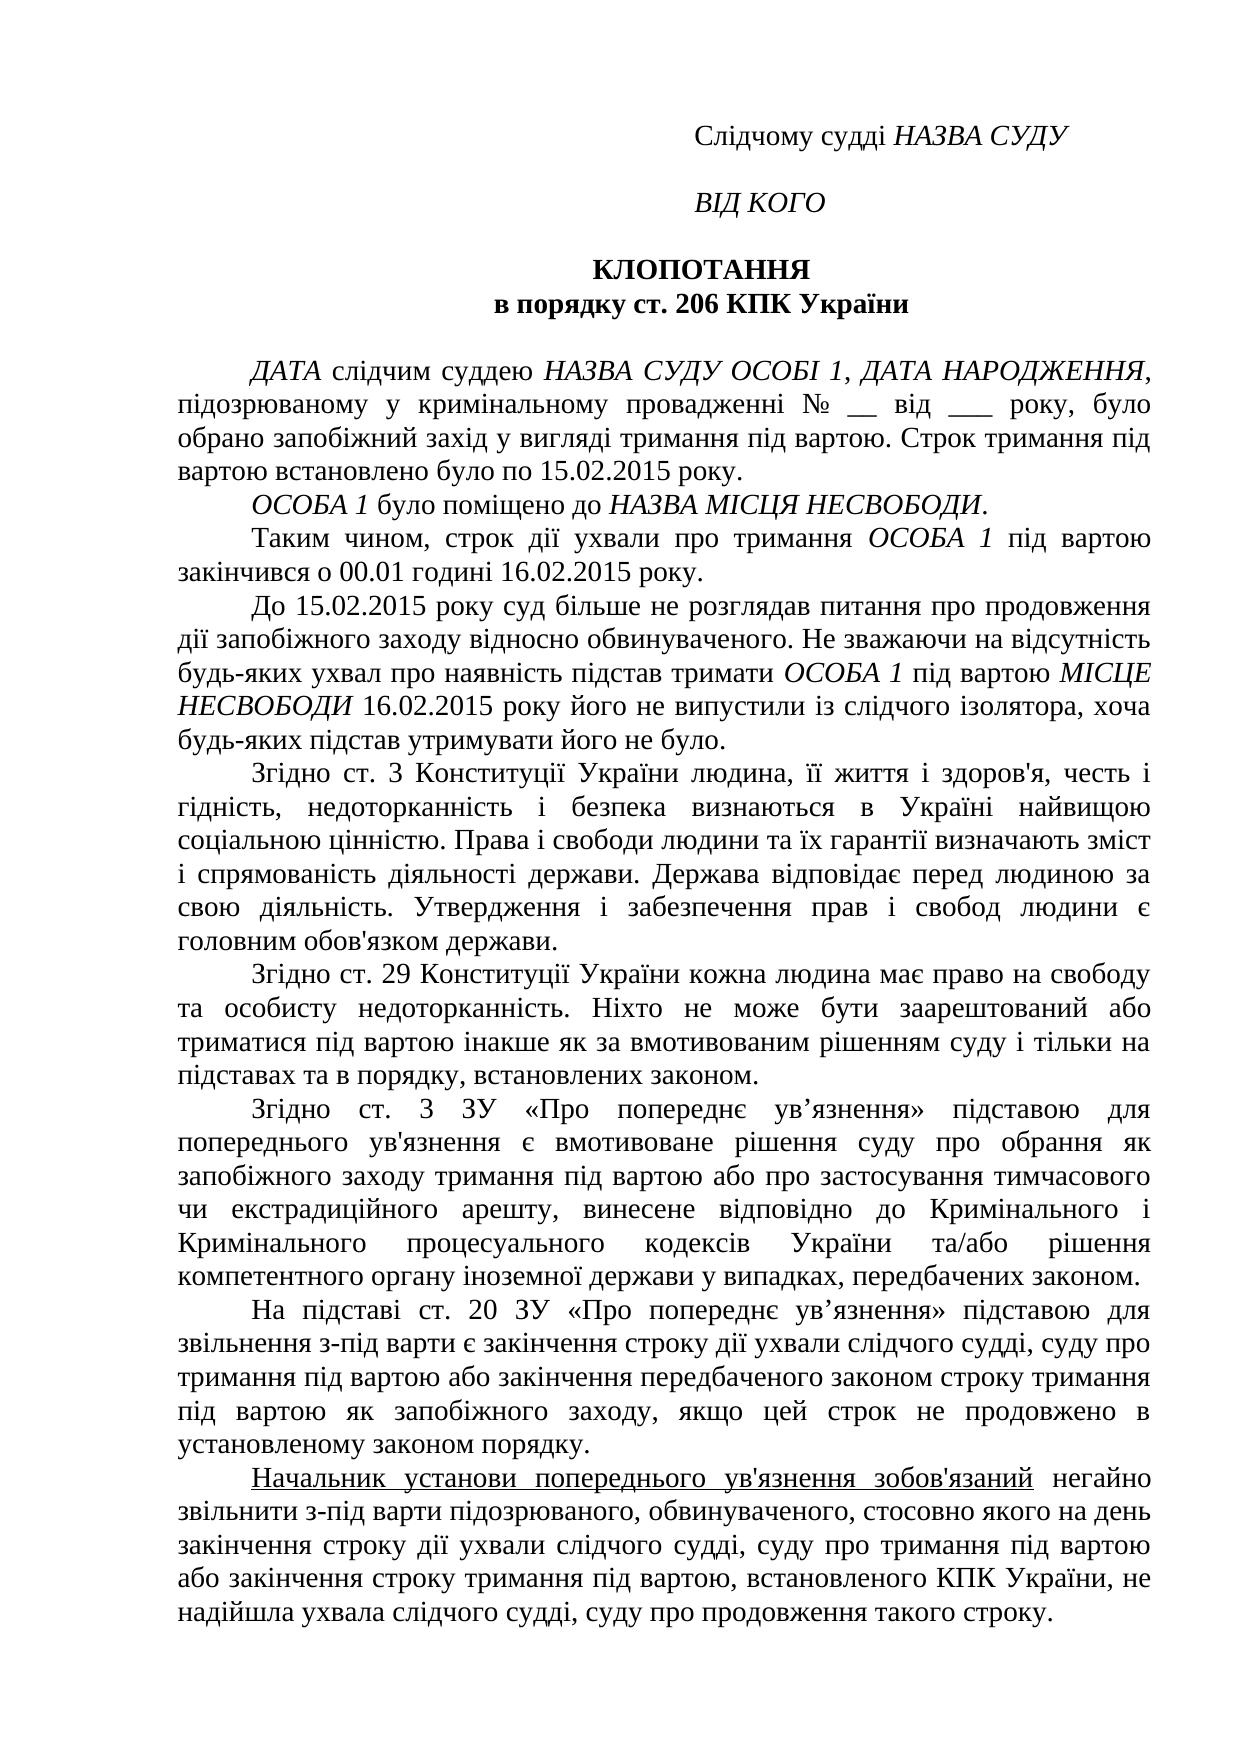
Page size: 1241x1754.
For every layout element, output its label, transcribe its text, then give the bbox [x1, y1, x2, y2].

text Згідно ст. 3 ЗУ «Про попереднє ув’язнення» підставою для попереднього ув'язнення є вмотивоване рішення суду про обрання як запобіжного заходу тримання під вартою або про застосування тимчасового чи екстрадиційного арешту, винесене відповідно до Кримінального і Кримінального процесуального кодексів України та/або рішення компетентного органу іноземної держави у випадках, передбачених законом. [177, 1091, 1152, 1292]
text ДАТА слідчим суддею НАЗВА СУДУ ОСОБІ 1, ДАТА НАРОДЖЕННЯ, підозрюваному у кримінальному провадженні № __ від ___ року, було обрано запобіжний захід у вигляді тримання під вартою. Строк тримання під вартою встановлено було по 15.02.2015 року. [177, 353, 1152, 487]
text КЛОПОТАННЯ [177, 252, 1152, 286]
text Згідно ст. 29 Конституції України кожна людина має право на свободу та особисту недоторканність. Ніхто не може бути заарештований або триматися під вартою інакше як за вмотивованим рішенням суду і тільки на підставах та в порядку, встановлених законом. [177, 957, 1152, 1091]
text Начальник установи попереднього ув'язнення зобов'язаний негайно звільнити з-під варти підозрюваного, обвинуваченого, стосовно якого на день закінчення строку дії ухвали слідчого судді, суду про тримання під вартою або закінчення строку тримання під вартою, встановленого КПК України, не надійшла ухвала слідчого судді, суду про продовження такого строку. [177, 1460, 1152, 1627]
text До 15.02.2015 року суд більше не розглядав питання про продовження дії запобіжного заходу відносно обвинуваченого. Не зважаючи на відсутність будь-яких ухвал про наявність підстав тримати ОСОБА 1 під вартою МІСЦЕ НЕСВОБОДИ 16.02.2015 року його не випустили із слідчого ізолятора, хоча будь-яких підстав утримувати його не було. [177, 588, 1152, 755]
text Слідчому судді НАЗВА СУДУ [620, 118, 1152, 152]
text ВІД КОГО [620, 185, 1152, 219]
text Таким чином, строк дії ухвали про тримання ОСОБА 1 під вартою закінчився о 00.01 годині 16.02.2015 року. [177, 521, 1152, 588]
text На підставі ст. 20 ЗУ «Про попереднє ув’язнення» підставою для звільнення з-під варти є закінчення строку дії ухвали слідчого судді, суду про тримання під вартою або закінчення передбаченого законом строку тримання під вартою як запобіжного заходу, якщо цей строк не продовжено в установленому законом порядку. [177, 1292, 1152, 1460]
text ОСОБА 1 було поміщено до НАЗВА МІСЦЯ НЕСВОБОДИ. [177, 487, 1152, 521]
text Згідно ст. 3 Конституції України людина, її життя і здоров'я, честь і гідність, недоторканність і безпека визнаються в Україні найвищою соціальною цінністю. Права і свободи людини та їх гарантії визначають зміст і спрямованість діяльності держави. Держава відповідає перед людиною за свою діяльність. Утвердження і забезпечення прав і свобод людини є головним обов'язком держави. [177, 755, 1152, 957]
text в порядку ст. 206 КПК України [177, 286, 1152, 319]
